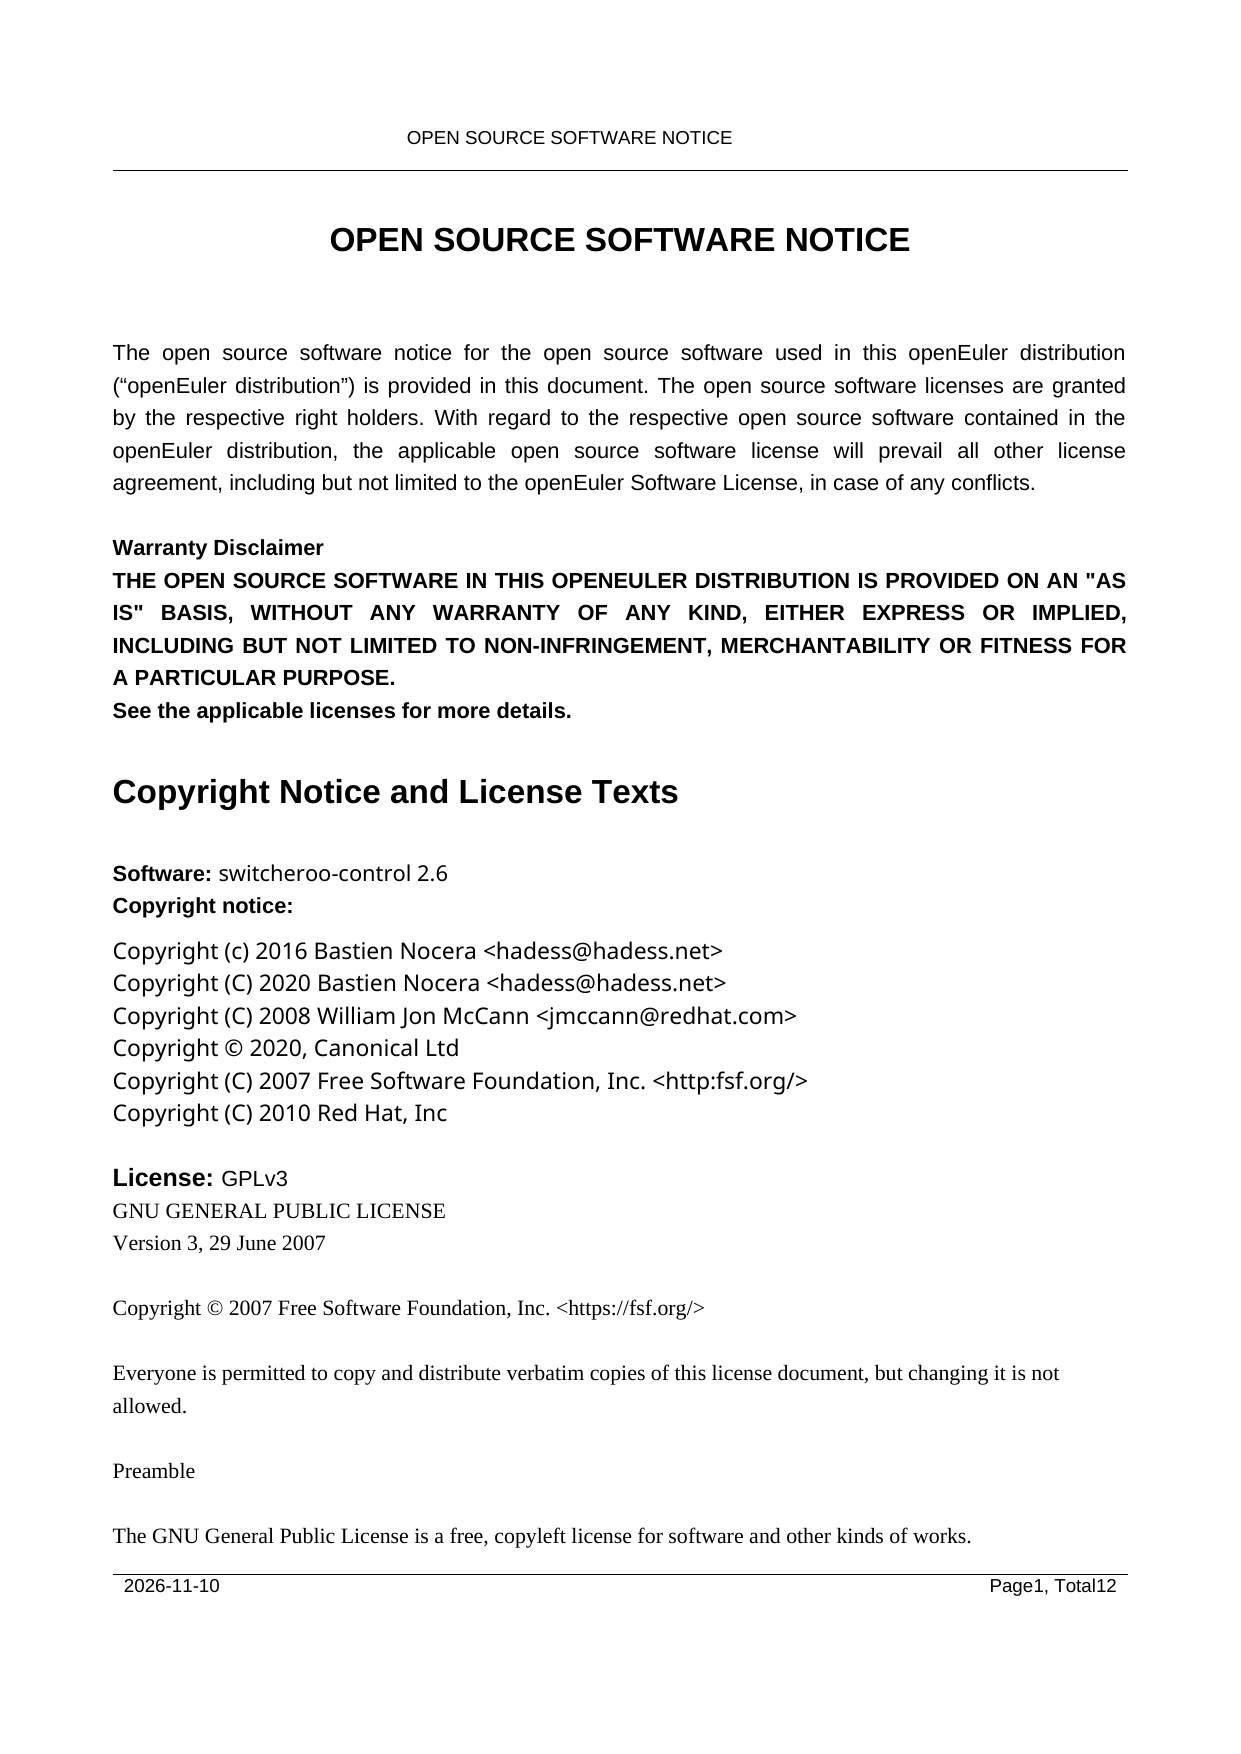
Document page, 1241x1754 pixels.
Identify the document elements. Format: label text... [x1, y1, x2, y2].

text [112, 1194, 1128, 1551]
text Copyright Notice and License Texts [112, 759, 1128, 824]
text Copyright notice: [112, 889, 1128, 921]
title Software: switcheroo-control 2.6 [112, 856, 1128, 889]
text The open source software notice for the open source software used in this openEuler distribution (“openEuler distribution”) is provided in this document. The open source software licenses are granted by the respective right holders. With regard to the respective open source software contained in the openEuler distribution, the applicable open source software license will prevail all other license agreement, including but not limited to the openEuler Software License, in case of any conflicts. [112, 336, 1128, 499]
text THE OPEN SOURCE SOFTWARE IN THIS OPENEULER DISTRIBUTION IS PROVIDED ON AN "AS IS" BASIS, WITHOUT ANY WARRANTY OF ANY KIND, EITHER EXPRESS OR IMPLIED, INCLUDING BUT NOT LIMITED TO NON-INFRINGEMENT, MERCHANTABILITY OR FITNESS FOR A PARTICULAR PURPOSE. See the applicable licenses for more details. [112, 564, 1128, 726]
text Copyright (c) 2016 Bastien Nocera <hadess@hadess.net> Copyright (C) 2020 Bastien Nocera <hadess@hadess.net> Copyright (C) 2008 William Jon McCann <jmccann@redhat.com> Copyright © 2020, Canonical Ltd Copyright (C) 2007 Free Software Foundation, Inc. <http:fsf.org/> Copyright (C) 2010 Red Hat, Inc [112, 934, 1128, 1161]
text Warranty Disclaimer [112, 531, 1128, 564]
text OPEN SOURCE SOFTWARE NOTICE [112, 206, 1128, 271]
text License: GPLv3 [112, 1161, 1128, 1194]
